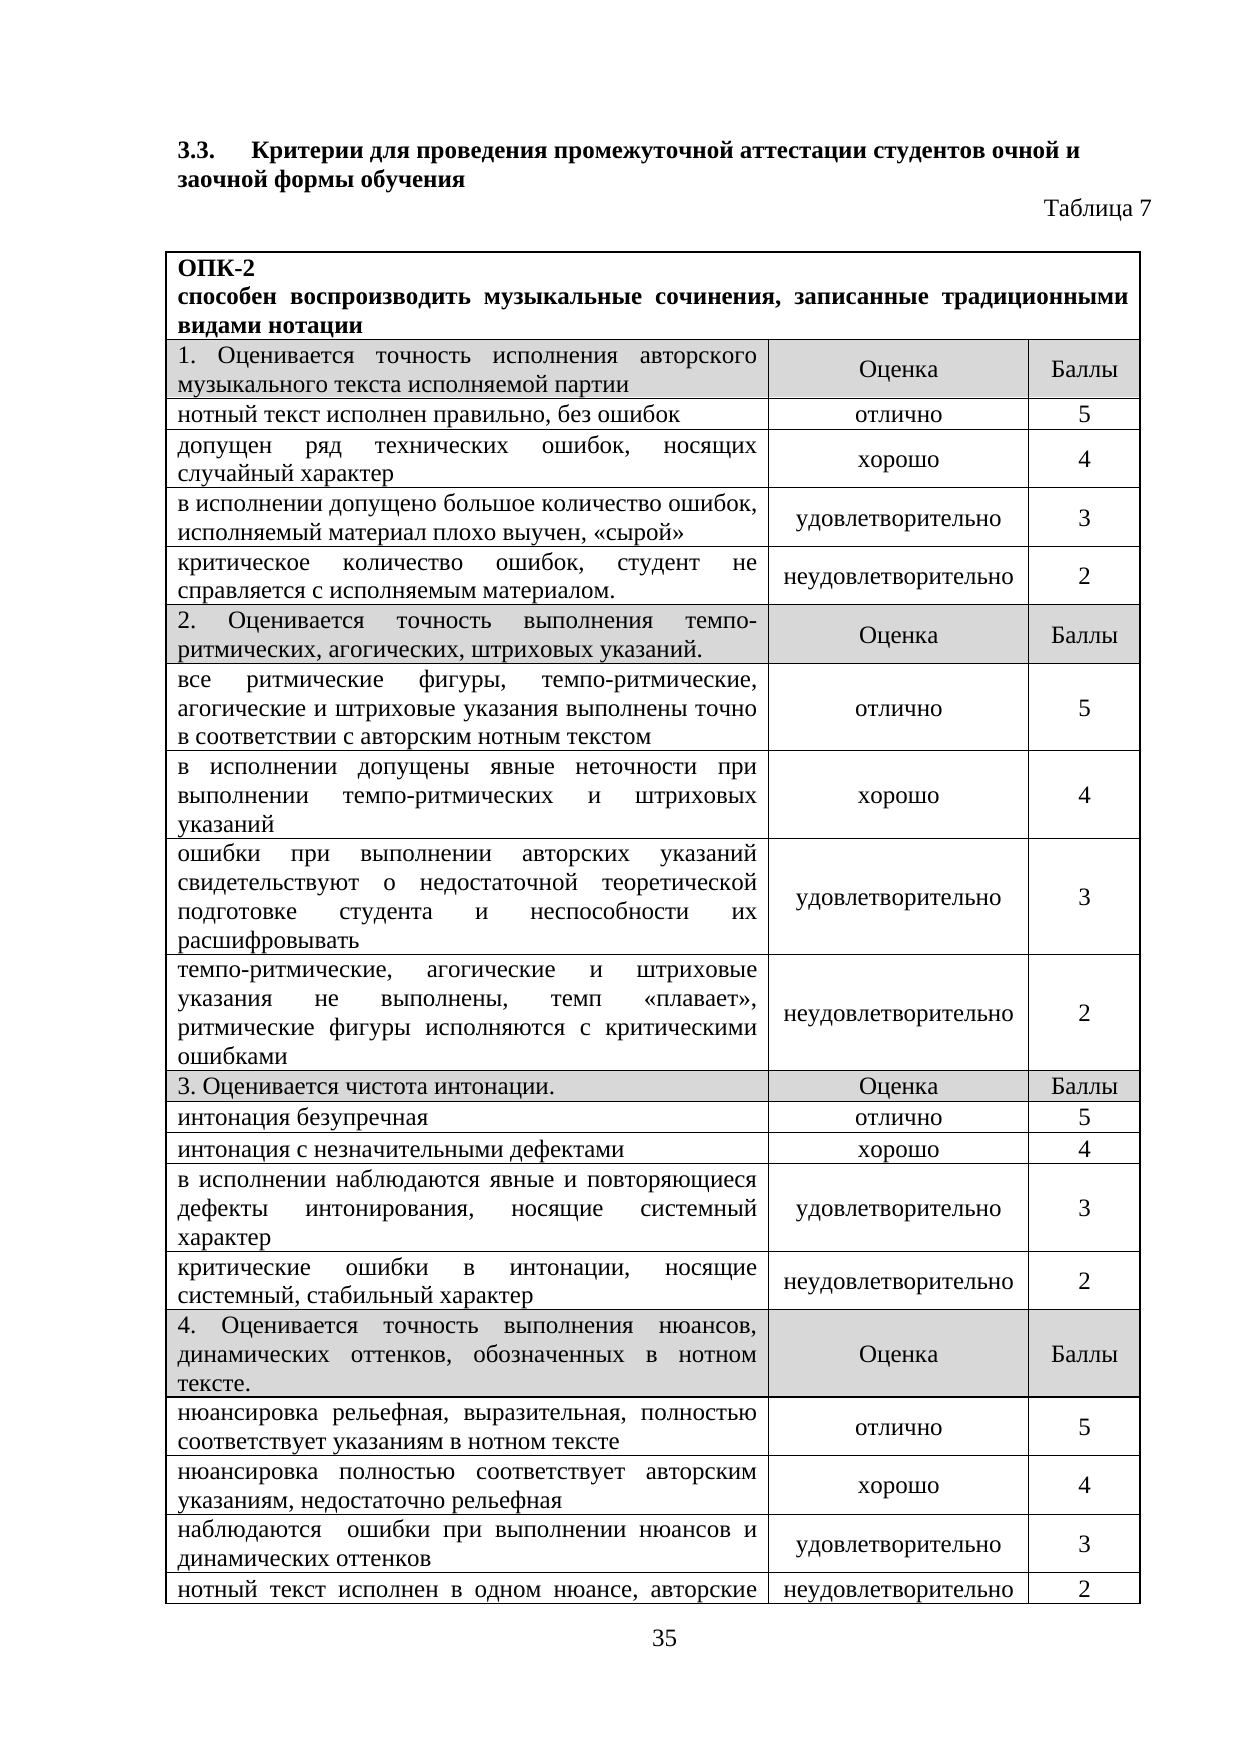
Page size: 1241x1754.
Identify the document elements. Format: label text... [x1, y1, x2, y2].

table_cell 3. Оценивается чистота интонации. [167, 1071, 768, 1101]
table_cell 2 [1029, 955, 1139, 1069]
table_cell 4 [1029, 751, 1139, 837]
table_cell допущен ряд технических ошибок, носящих случайный характер [167, 430, 768, 487]
table_cell Баллы [1029, 605, 1139, 663]
table_cell 3 [1029, 1164, 1139, 1251]
table_cell отлично [769, 399, 1028, 429]
table_cell Баллы [1029, 340, 1139, 397]
table_cell отлично [769, 1398, 1028, 1455]
table_cell Оценка [769, 1310, 1028, 1396]
table_cell хорошо [769, 430, 1028, 487]
table_cell 5 [1029, 1102, 1139, 1132]
table_cell 3 [1029, 839, 1139, 953]
table_cell критическое количество ошибок, студент не справляется с исполняемым материалом. [167, 547, 768, 604]
table_cell критические ошибки в интонации, носящие системный, стабильный характер [167, 1252, 768, 1309]
table_cell отлично [769, 664, 1028, 750]
table_cell в исполнении наблюдаются явные и повторяющиеся дефекты интонирования, носящие системный характер [167, 1164, 768, 1251]
table_cell 4 [1029, 1456, 1139, 1513]
table_cell 3 [1029, 488, 1139, 546]
table_cell 5 [1029, 1398, 1139, 1455]
table_cell удовлетворительно [769, 1164, 1028, 1251]
table_cell 1. Оценивается точность исполнения авторского музыкального текста исполняемой партии [167, 340, 768, 397]
table_cell удовлетворительно [769, 839, 1028, 953]
table_cell 2. Оценивается точность выполнения темпо-ритмических, агогических, штриховых указаний. [167, 605, 768, 663]
table_cell 5 [1029, 664, 1139, 750]
text Таблица 7 [177, 193, 1152, 222]
table_cell Оценка [769, 1071, 1028, 1101]
table_cell 3 [1029, 1515, 1139, 1572]
table_cell неудовлетворительно [769, 1573, 1028, 1603]
table_cell Оценка [769, 340, 1028, 397]
table_cell в исполнении допущено большое количество ошибок, исполняемый материал плохо выучен, «сырой» [167, 488, 768, 546]
table_cell отлично [769, 1102, 1028, 1132]
table_cell все ритмические фигуры, темпо-ритмические, агогические и штриховые указания выполнены точно в соответствии с авторским нотным текстом [167, 664, 768, 750]
table_cell 2 [1029, 547, 1139, 604]
table_cell неудовлетворительно [769, 955, 1028, 1069]
table_cell Баллы [1029, 1310, 1139, 1396]
table_cell 4 [1029, 1133, 1139, 1163]
table_cell интонация с незначительными дефектами [167, 1133, 768, 1163]
table_cell нотный текст исполнен правильно, без ошибок [167, 399, 768, 429]
table_cell интонация безупречная [167, 1102, 768, 1132]
table_cell наблюдаются ошибки при выполнении нюансов и динамических оттенков [167, 1515, 768, 1572]
table_cell удовлетворительно [769, 1515, 1028, 1572]
table_cell в исполнении допущены явные неточности при выполнении темпо-ритмических и штриховых указаний [167, 751, 768, 837]
table_cell удовлетворительно [769, 488, 1028, 546]
table_cell Оценка [769, 605, 1028, 663]
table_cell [167, 1573, 768, 1603]
table_cell 4 [1029, 430, 1139, 487]
table_cell 2 [1029, 1252, 1139, 1309]
table_cell темпо-ритмические, агогические и штриховые указания не выполнены, темп «плавает», ритмические фигуры исполняются с критическими ошибками [167, 955, 768, 1069]
table_cell хорошо [769, 751, 1028, 837]
table_cell хорошо [769, 1133, 1028, 1163]
table_cell неудовлетворительно [769, 547, 1028, 604]
table_cell 4. Оценивается точность выполнения нюансов, динамических оттенков, обозначенных в нотном тексте. [167, 1310, 768, 1396]
subtitle Критерии для проведения промежуточной аттестации студентов очной и заочной формы обучения [177, 136, 1152, 193]
table_cell нюансировка рельефная, выразительная, полностью соответствует указаниям в нотном тексте [167, 1398, 768, 1455]
table_cell ошибки при выполнении авторских указаний свидетельствуют о недостаточной теоретической подготовке студента и неспособности их расшифровывать [167, 839, 768, 953]
table_cell 5 [1029, 399, 1139, 429]
table_cell неудовлетворительно [769, 1252, 1028, 1309]
table_cell хорошо [769, 1456, 1028, 1513]
table_cell 2 [1029, 1573, 1139, 1603]
table_cell нюансировка полностью соответствует авторским указаниям, недостаточно рельефная [167, 1456, 768, 1513]
table_header ОПК-2 способен воспроизводить музыкальные сочинения, записанные традиционными видами нотации [167, 253, 1139, 339]
table_cell Баллы [1029, 1071, 1139, 1101]
